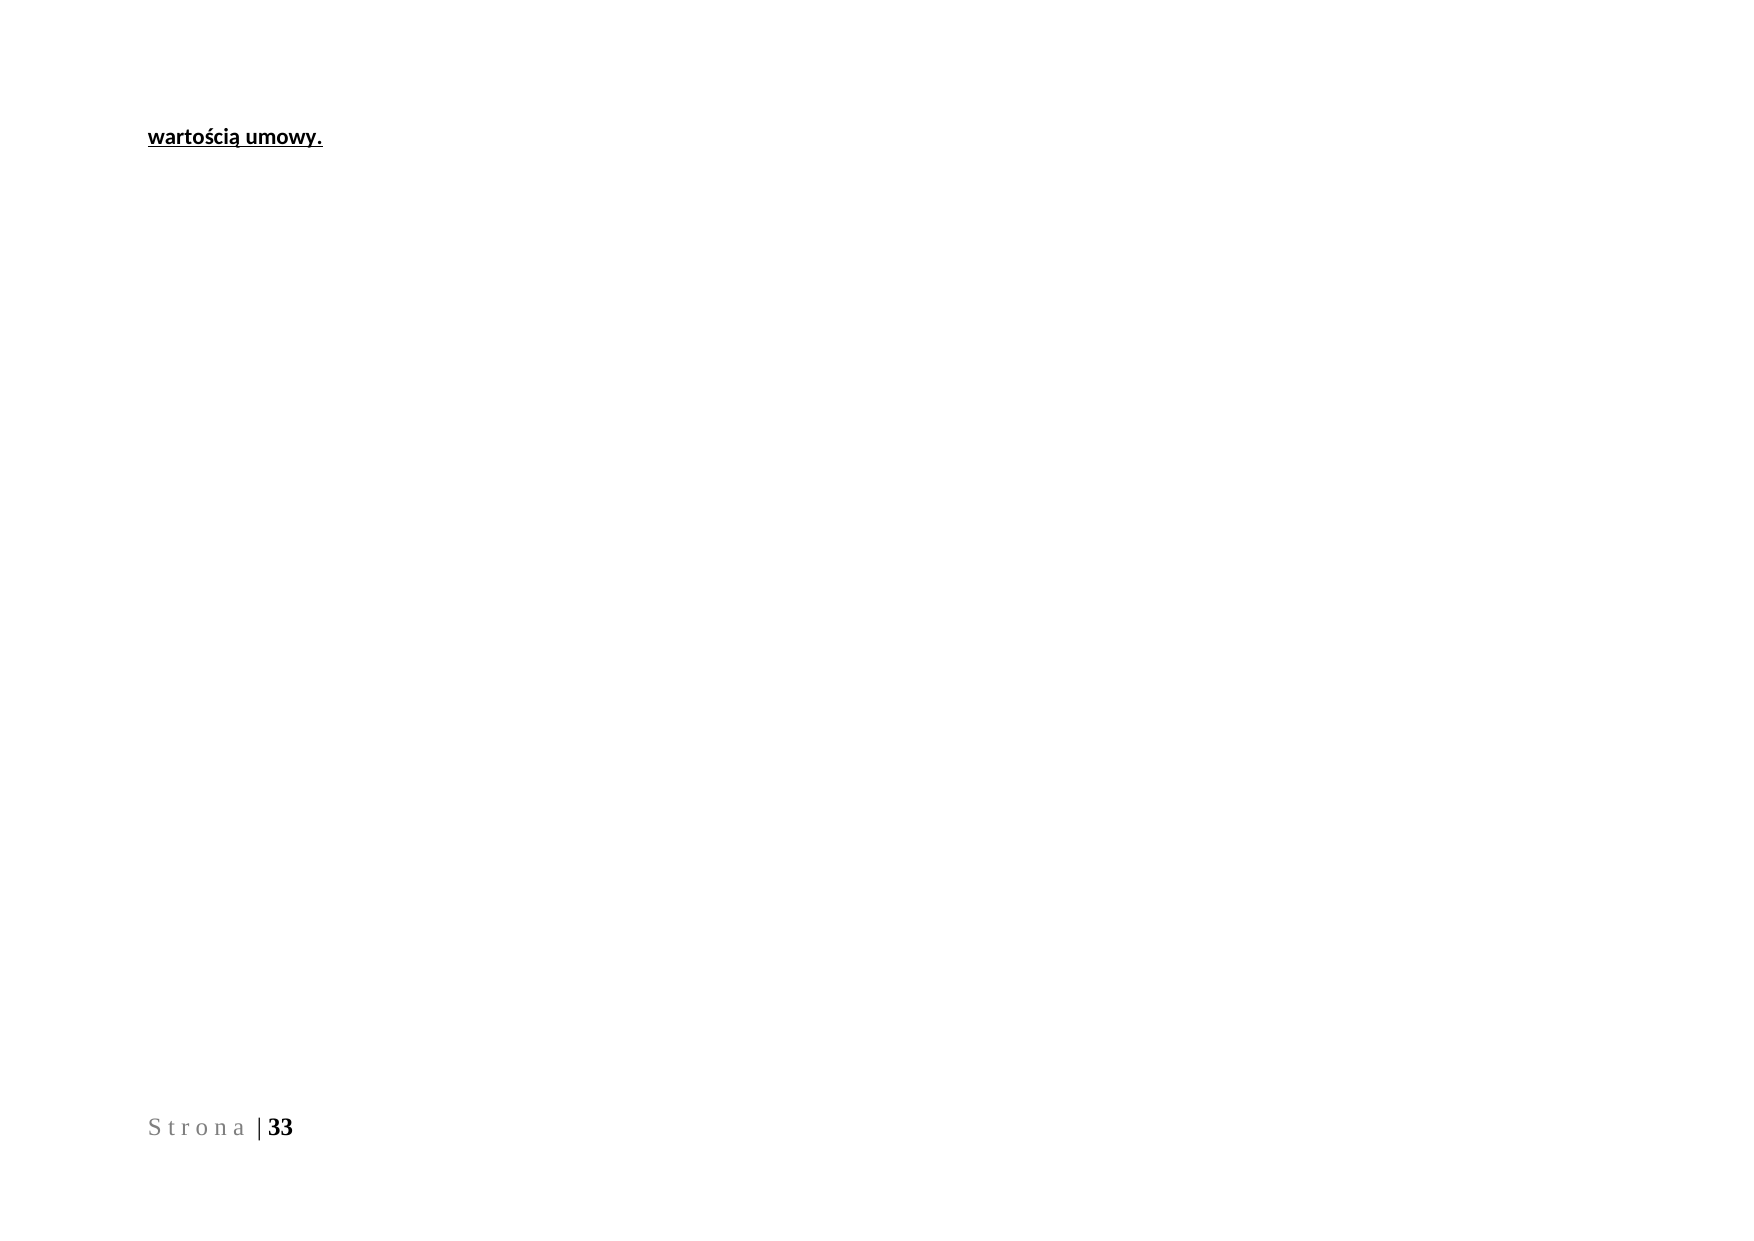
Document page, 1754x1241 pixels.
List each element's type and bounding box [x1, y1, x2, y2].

text [148, 122, 1558, 150]
